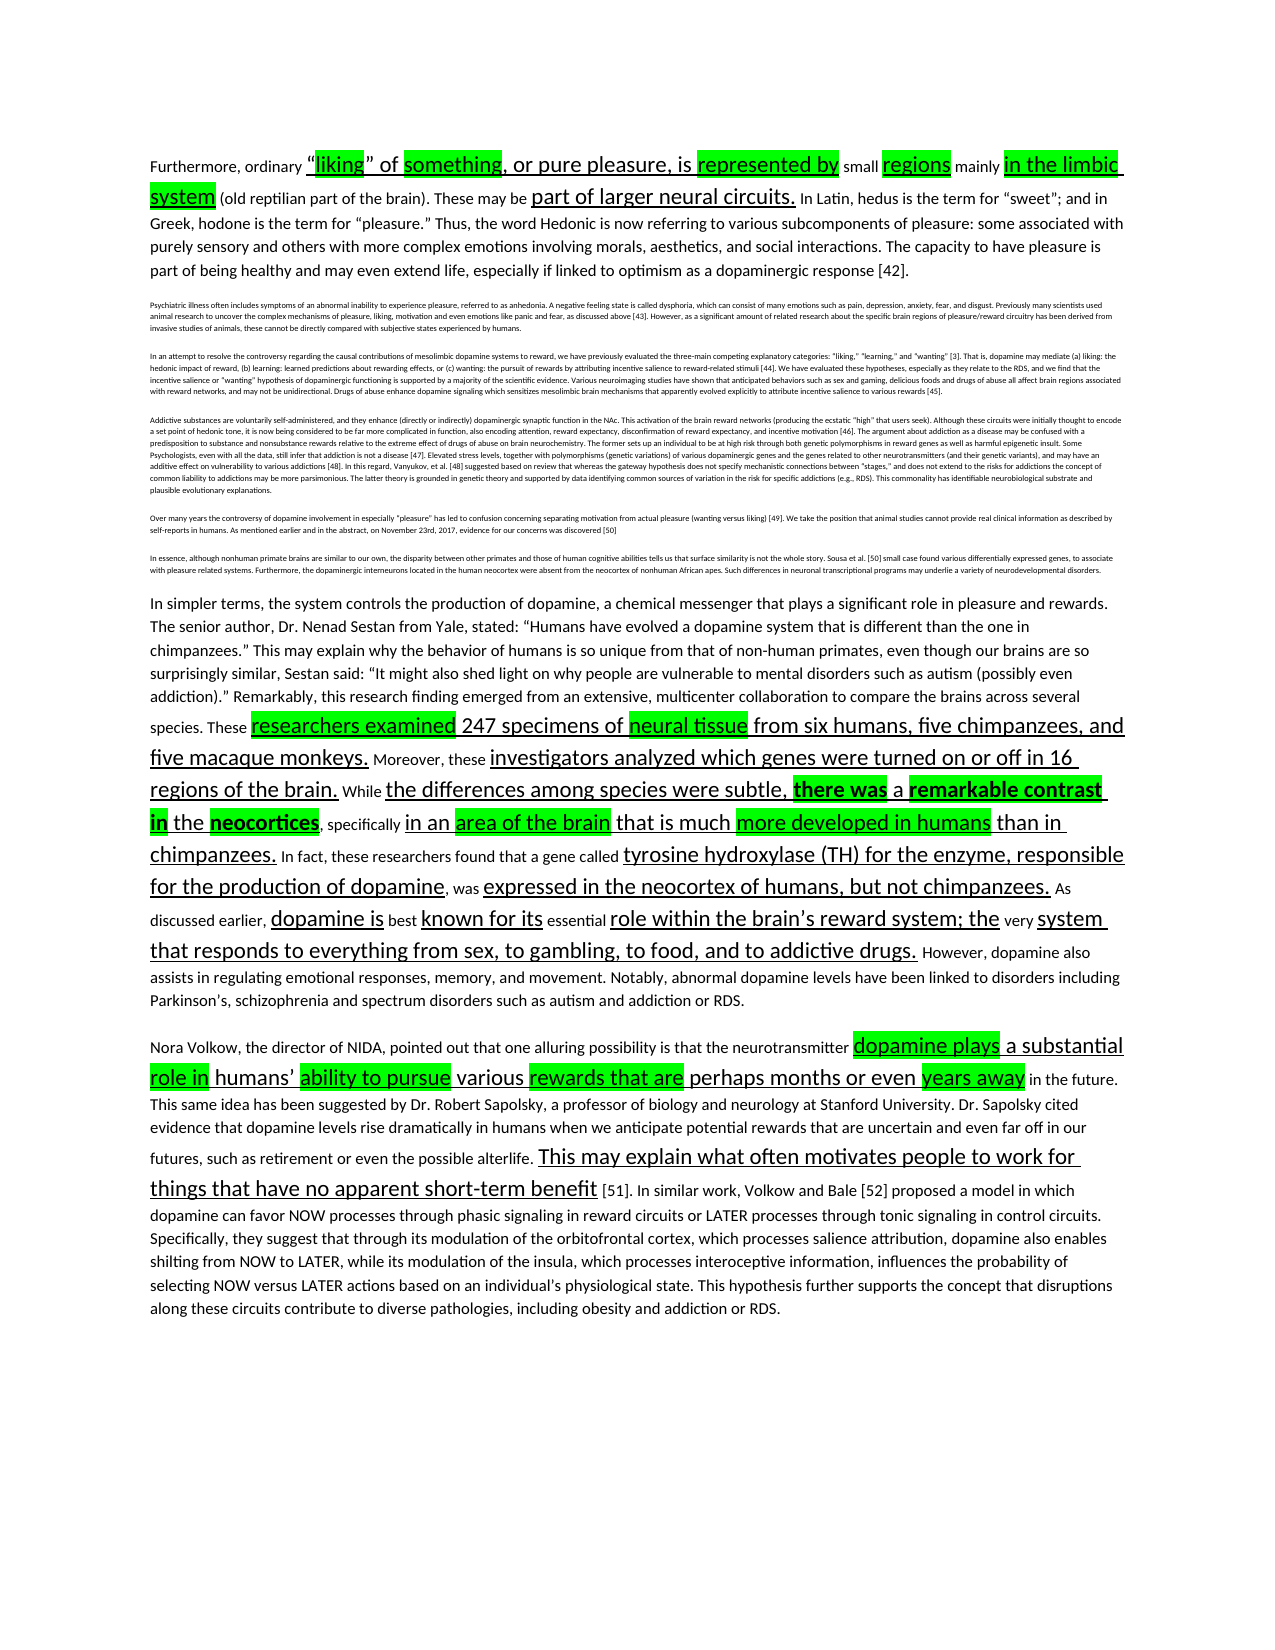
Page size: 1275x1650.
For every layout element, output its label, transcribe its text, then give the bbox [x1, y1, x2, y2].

text Furthermore, ordinary “liking” of something, or pure pleasure, is represented by small regions mainly in the limbic system (old reptilian part of the brain). These may be part of larger neural circuits. In Latin, hedus is the term for “sweet”; and in Greek, hodone is the term for “pleasure.” Thus, the word Hedonic is now referring to various subcomponents of pleasure: some associated with purely sensory and others with more complex emotions involving morals, aesthetics, and social interactions. The capacity to have pleasure is part of being healthy and may even extend life, especially if linked to optimism as a dopaminergic response [42]. [150, 150, 1125, 280]
text Nora Volkow, the director of NIDA, pointed out that one alluring possibility is that the neurotransmitter dopamine plays a substantial role in humans’ ability to pursue various rewards that are perhaps months or even years away in the future. This same idea has been suggested by Dr. Robert Sapolsky, a professor of biology and neurology at Stanford University. Dr. Sapolsky cited evidence that dopamine levels rise dramatically in humans when we anticipate potential rewards that are uncertain and even far off in our futures, such as retirement or even the possible alterlife. This may explain what often motivates people to work for things that have no apparent short-term benefit [51]. In similar work, Volkow and Bale [52] proposed a model in which dopamine can favor NOW processes through phasic signaling in reward circuits or LATER processes through tonic signaling in control circuits. Specifically, they suggest that through its modulation of the orbitofrontal cortex, which processes salience attribution, dopamine also enables shilting from NOW to LATER, while its modulation of the insula, which processes interoceptive information, influences the probability of selecting NOW versus LATER actions based on an individual’s physiological state. This hypothesis further supports the concept that disruptions along these circuits contribute to diverse pathologies, including obesity and addiction or RDS. [150, 1031, 1125, 1319]
text In simpler terms, the system controls the production of dopamine, a chemical messenger that plays a significant role in pleasure and rewards. The senior author, Dr. Nenad Sestan from Yale, stated: “Humans have evolved a dopamine system that is different than the one in chimpanzees.” This may explain why the behavior of humans is so unique from that of non-human primates, even though our brains are so surprisingly similar, Sestan said: “It might also shed light on why people are vulnerable to mental disorders such as autism (possibly even addiction).” Remarkably, this research finding emerged from an extensive, multicenter collaboration to compare the brains across several species. These researchers examined 247 specimens of neural tissue from six humans, five chimpanzees, and five macaque monkeys. Moreover, these investigators analyzed which genes were turned on or off in 16 regions of the brain. While the differences among species were subtle, there was a remarkable contrast in the neocortices, specifically in an area of the brain that is much more developed in humans than in chimpanzees. In fact, these researchers found that a gene called tyrosine hydroxylase (TH) for the enzyme, responsible for the production of dopamine, was expressed in the neocortex of humans, but not chimpanzees. As discussed earlier, dopamine is best known for its essential role within the brain’s reward system; the very system that responds to everything from sex, to gambling, to food, and to addictive drugs. However, dopamine also assists in regulating emotional responses, memory, and movement. Notably, abnormal dopamine levels have been linked to disorders including Parkinson’s, schizophrenia and spectrum disorders such as autism and addiction or RDS. [150, 593, 1125, 1011]
